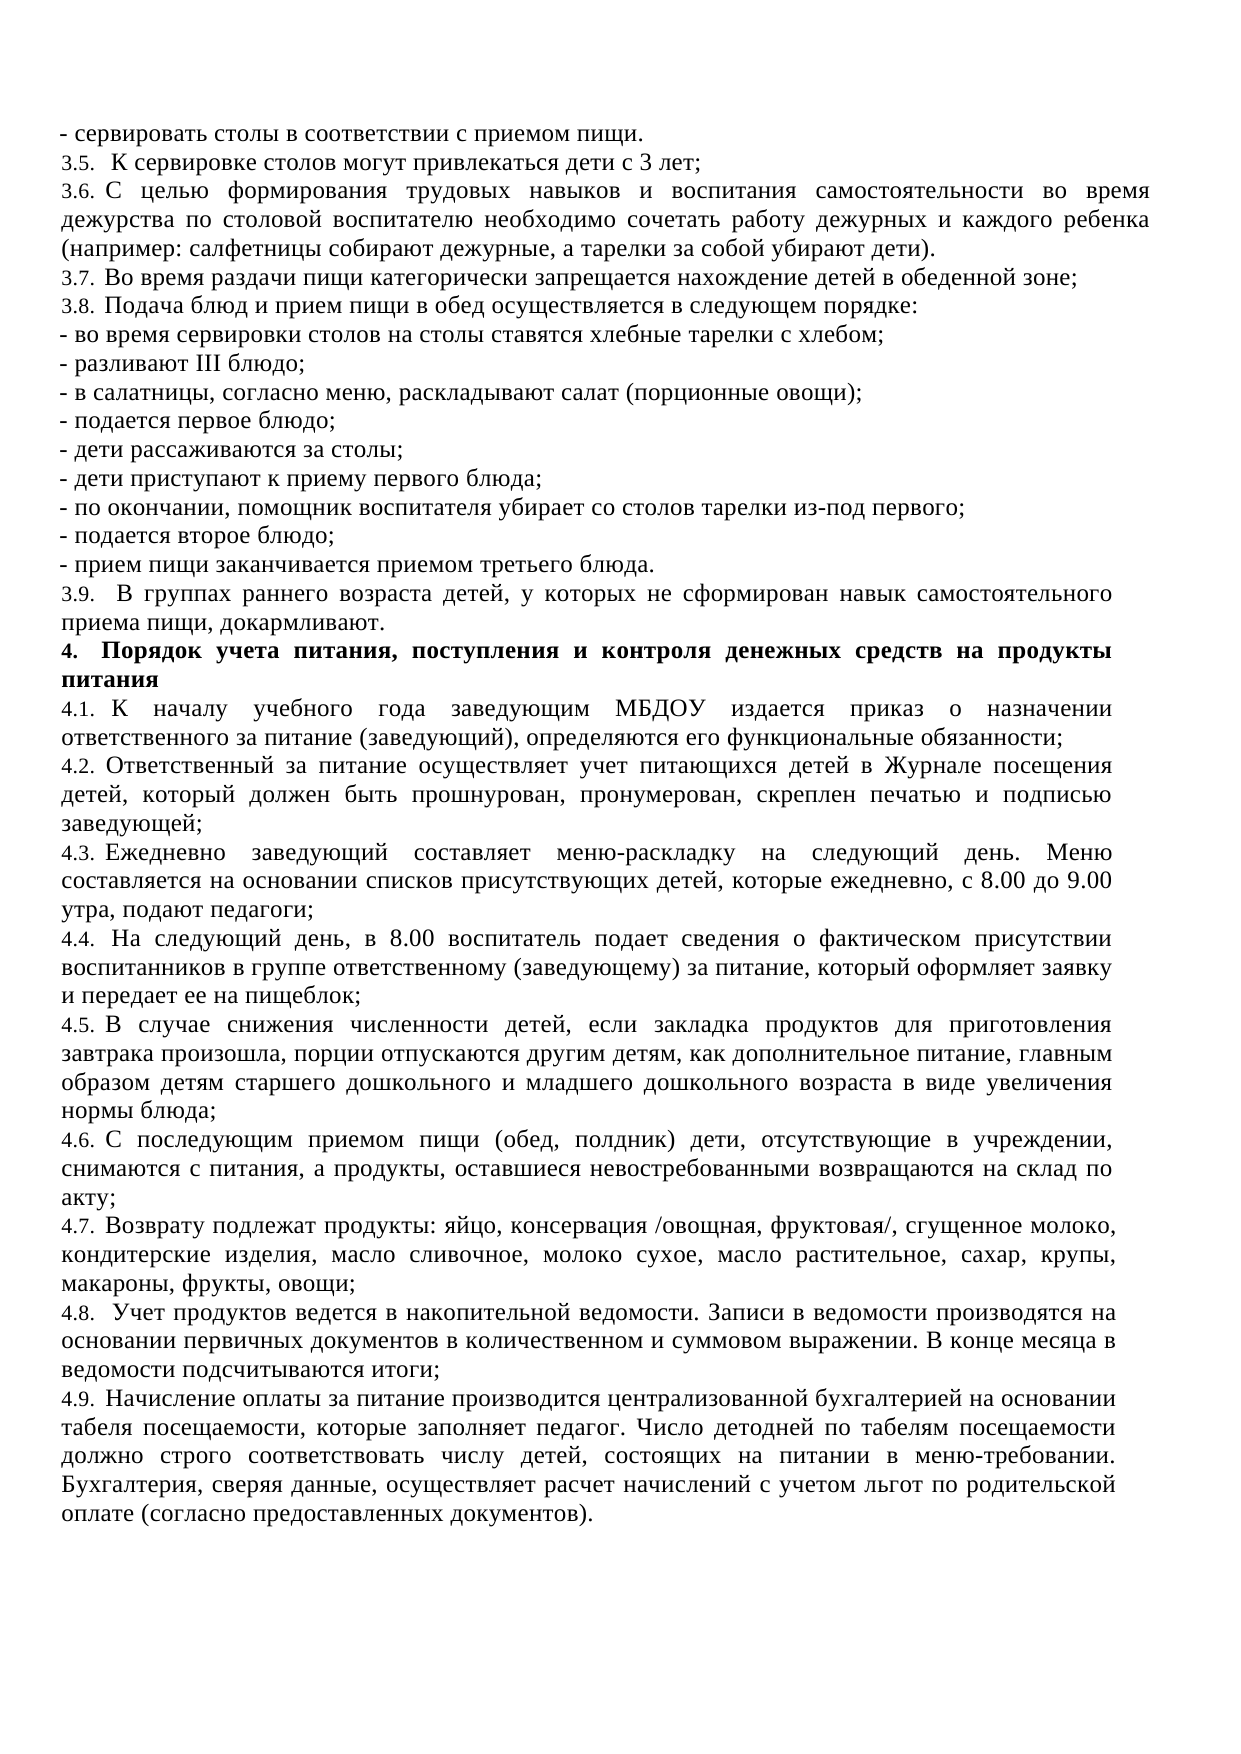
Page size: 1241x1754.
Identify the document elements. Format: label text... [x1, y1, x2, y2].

text - подается второе блюдо; [59, 521, 1152, 549]
list С последующим приемом пищи (обед, полдник) дети, отсутствующие в учреждении, снимаются с питания, а продукты, оставшиеся невостребованными возвращаются на склад по акту; [61, 1124, 1114, 1211]
text - во время сервировки столов на столы ставятся хлебные тарелки с хлебом; [59, 319, 1152, 348]
text - дети приступают к приему первого блюда; [59, 463, 1152, 492]
text - прием пищи заканчивается приемом третьего блюда. [59, 549, 1152, 578]
list Ответственный за питание осуществляет учет питающихся детей в Журнале посещения детей, который должен быть прошнурован, пронумерован, скреплен печатью и подписью заведующей; [61, 751, 1114, 837]
list С целью формирования трудовых навыков и воспитания самостоятельности во время дежурства по столовой воспитателю необходимо сочетать работу дежурных и каждого ребенка (например: салфетницы собирают дежурные, а тарелки за собой убирают дети). [61, 176, 1152, 262]
list Подача блюд и прием пищи в обед осуществляется в следующем порядке: [61, 291, 1152, 319]
text - сервировать столы в соответствии с приемом пищи. [59, 118, 1152, 147]
list Порядок учета питания, поступления и контроля денежных средств на продукты питания [61, 636, 1114, 693]
text - дети рассаживаются за столы; [59, 434, 1152, 463]
list К началу учебного года заведующим МБДОУ издается приказ о назначении ответственного за питание (заведующий), определяются его функциональные обязанности; [61, 693, 1114, 751]
list Ежедневно заведующий составляет меню-раскладку на следующий день. Меню составляется на основании списков присутствующих детей, которые ежедневно, с 8.00 до 9.00 утра, подают педагоги; [61, 837, 1114, 923]
text - разливают III блюдо; [59, 348, 1152, 377]
list Возврату подлежат продукты: яйцо, консервация /овощная, фруктовая/, сгущенное молоко, кондитерские изделия, масло сливочное, молоко сухое, масло растительное, сахар, крупы, макароны, фрукты, овощи; [61, 1211, 1118, 1297]
list В группах раннего возраста детей, у которых не сформирован навык самостоятельного приема пищи, докармливают. [61, 578, 1114, 636]
list На следующий день, в 8.00 воспитатель подает сведения о фактическом присутствии воспитанников в группе ответственному (заведующему) за питание, который оформляет заявку и передает ее на пищеблок; [61, 923, 1114, 1009]
text - подается первое блюдо; [59, 406, 1152, 434]
text - в салатницы, согласно меню, раскладывают салат (порционные овощи); [59, 377, 1152, 406]
list Во время раздачи пищи категорически запрещается нахождение детей в обеденной зоне; [61, 262, 1152, 291]
list К сервировке столов могут привлекаться дети с 3 лет; [61, 147, 1152, 176]
list Начисление оплаты за питание производится централизованной бухгалтерией на основании табеля посещаемости, которые заполняет педагог. Число детодней по табелям посещаемости должно строго соответствовать числу детей, состоящих на питании в меню-требовании. Бухгалтерия, сверяя данные, осуществляет расчет начислений с учетом льгот по родительской оплате (согласно предоставленных документов). [61, 1383, 1118, 1527]
list Учет продуктов ведется в накопительной ведомости. Записи в ведомости производятся на основании первичных документов в количественном и суммовом выражении. В конце месяца в ведомости подсчитываются итоги; [61, 1297, 1118, 1383]
list В случае снижения численности детей, если закладка продуктов для приготовления завтрака произошла, порции отпускаются другим детям, как дополнительное питание, главным образом детям старшего дошкольного и младшего дошкольного возраста в виде увеличения нормы блюда; [61, 1009, 1114, 1124]
text - по окончании, помощник воспитателя убирает со столов тарелки из-под первого; [59, 492, 1152, 521]
